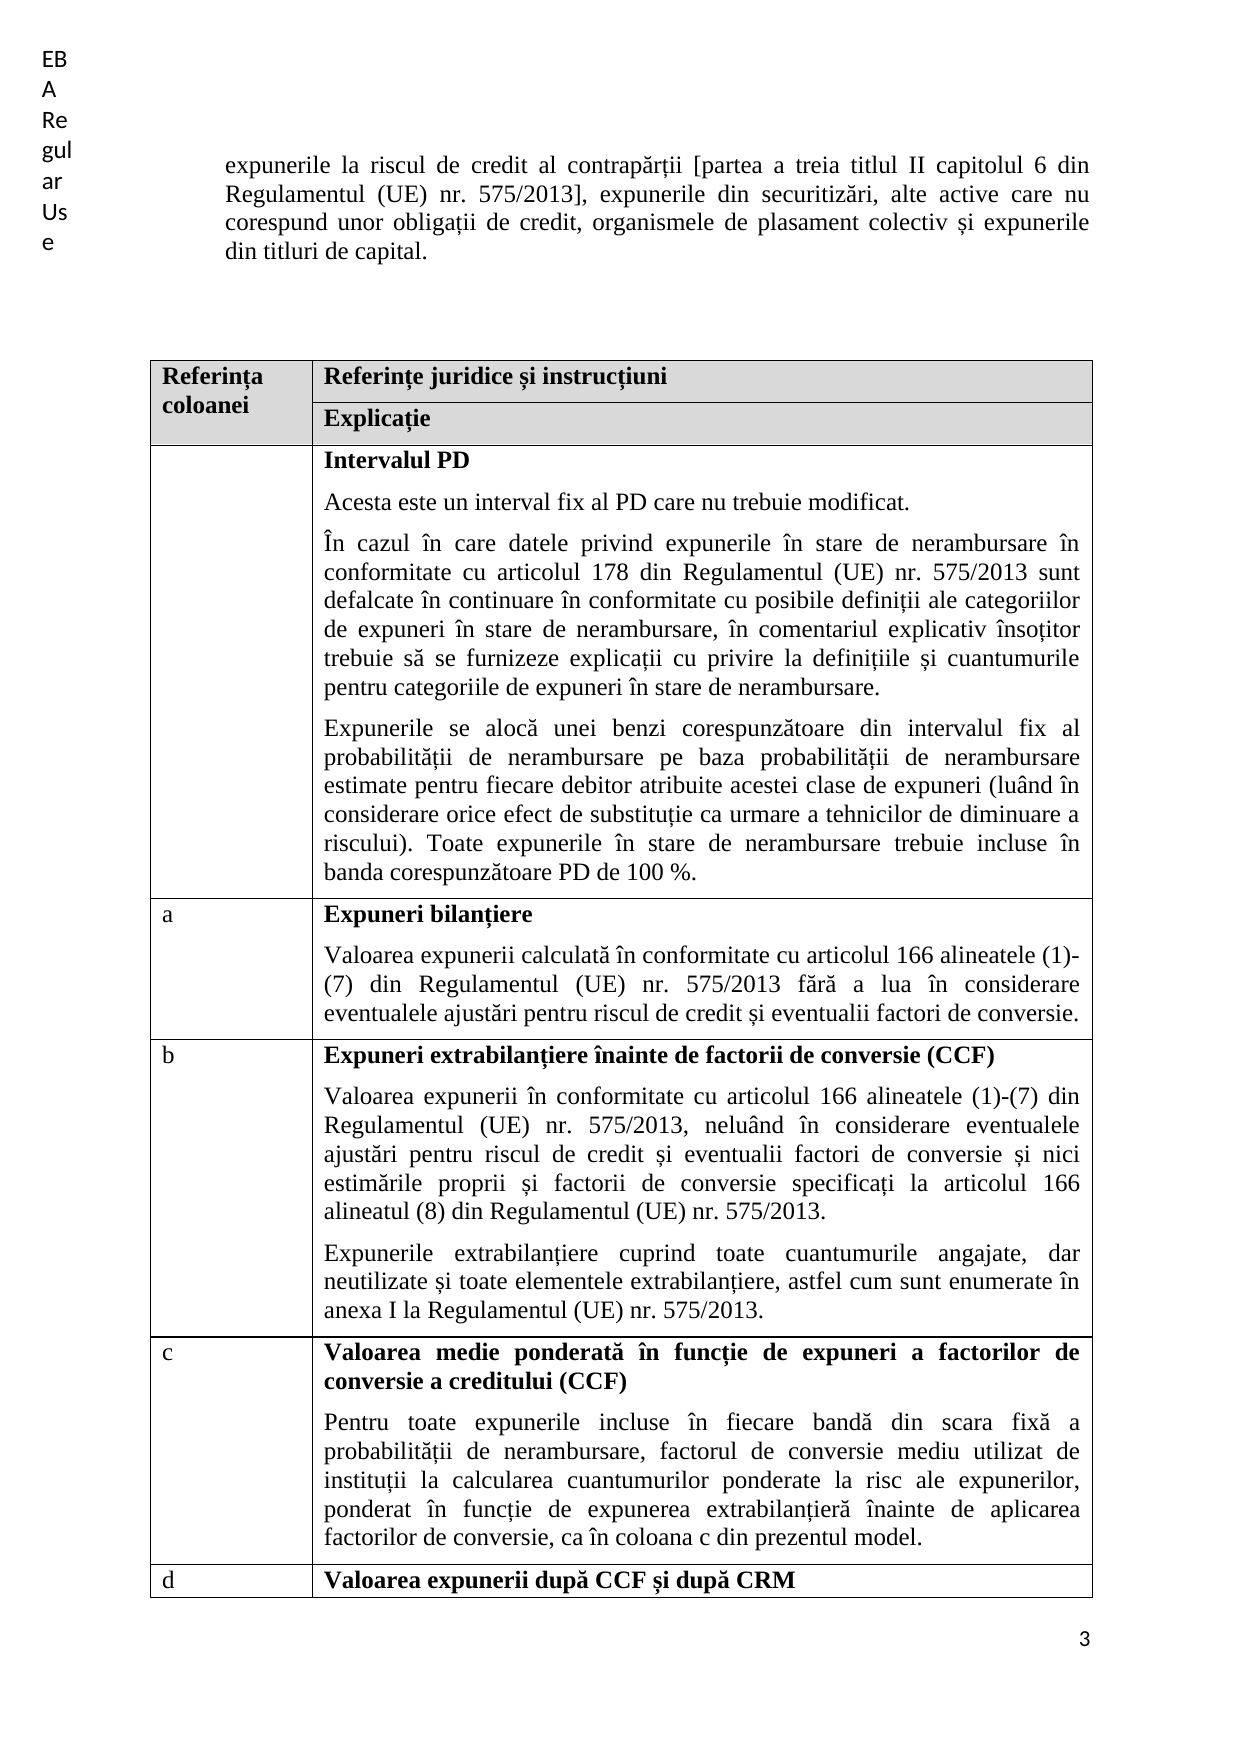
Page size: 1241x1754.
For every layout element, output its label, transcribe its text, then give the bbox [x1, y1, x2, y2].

table_header Referințe juridice și instrucțiuni [313, 361, 1092, 402]
table_cell Intervalul PD Acesta este un interval fix al PD care nu trebuie modificat. În cazul în care datele privind expunerile în stare de nerambursare în conformitate cu articolul 178 din Regulamentul (UE) nr. 575/2013 sunt defalcate în continuare în conformitate cu posibile definiții ale categoriilor de expuneri în stare de nerambursare, în comentariul explicativ însoțitor trebuie să se furnizeze explicații cu privire la definițiile și cuantumurile pentru categoriile de expuneri în stare de nerambursare. Expunerile se alocă unei benzi corespunzătoare din intervalul fix al probabilității de nerambursare pe baza probabilității de nerambursare estimate pentru fiecare debitor atribuite acestei clase de expuneri (luând în considerare orice efect de substituție ca urmare a tehnicilor de diminuare a riscului). Toate expunerile în stare de nerambursare trebuie incluse în banda corespunzătoare PD de 100 %. [313, 446, 1092, 898]
table_cell d [151, 1565, 312, 1597]
table_cell c [151, 1338, 312, 1564]
table_cell Valoarea medie ponderată în funcție de expuneri a factorilor de conversie a creditului (CCF) Pentru toate expunerile incluse în fiecare bandă din scara fixă a probabilității de nerambursare, factorul de conversie mediu utilizat de instituții la calcularea cuantumurilor ponderate la risc ale expunerilor, ponderat în funcție de expunerea extrabilanțieră înainte de aplicarea factorilor de conversie, ca în coloana c din prezentul model. [313, 1338, 1092, 1564]
table_cell a [151, 899, 312, 1039]
table_header Referința coloanei [151, 361, 312, 444]
table_cell b [151, 1040, 312, 1336]
table_cell [151, 446, 312, 898]
table_cell Explicație [313, 403, 1092, 444]
table_cell Expuneri extrabilanțiere înainte de factorii de conversie (CCF) Valoarea expunerii în conformitate cu articolul 166 alineatele (1)-(7) din Regulamentul (UE) nr. 575/2013, neluând în considerare eventualele ajustări pentru riscul de credit și eventualii factori de conversie și nici estimările proprii și factorii de conversie specificați la articolul 166 alineatul (8) din Regulamentul (UE) nr. 575/2013. Expunerile extrabilanțiere cuprind toate cuantumurile angajate, dar neutilizate și toate elementele extrabilanțiere, astfel cum sunt enumerate în anexa I la Regulamentul (UE) nr. 575/2013. [313, 1040, 1092, 1336]
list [187, 150, 1090, 265]
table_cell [313, 1565, 1092, 1597]
table_cell Expuneri bilanțiere Valoarea expunerii calculată în conformitate cu articolul 166 alineatele (1)-(7) din Regulamentul (UE) nr. 575/2013 fără a lua în considerare eventualele ajustări pentru riscul de credit și eventualii factori de conversie. [313, 899, 1092, 1039]
